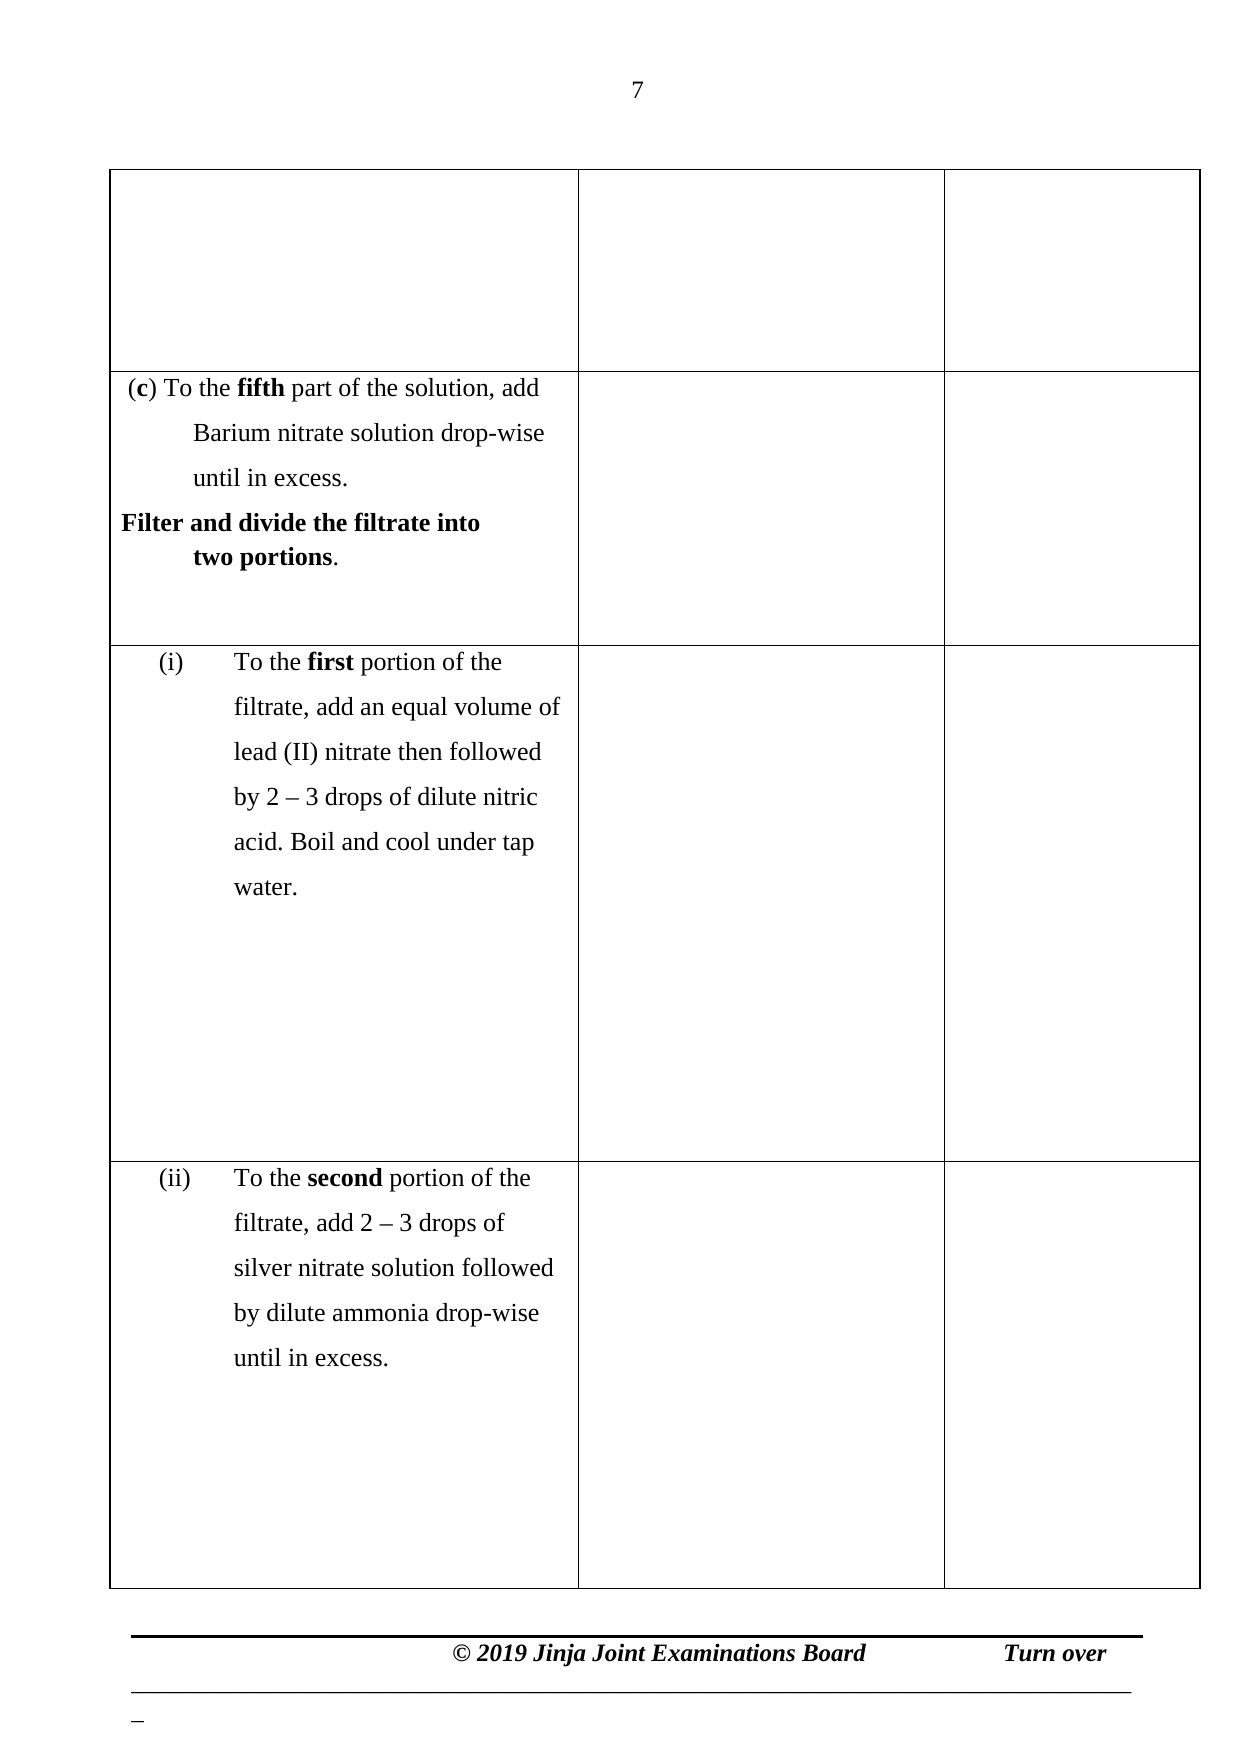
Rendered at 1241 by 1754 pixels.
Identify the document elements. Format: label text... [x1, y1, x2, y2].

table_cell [111, 170, 578, 371]
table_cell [111, 1162, 578, 1588]
table_cell [945, 170, 1199, 371]
table_cell [945, 646, 1199, 1161]
table_cell To the first portion of the filtrate, add an equal volume of lead (II) nitrate then followed by 2 – 3 drops of dilute nitric acid. Boil and cool under tap water. [111, 646, 578, 1161]
table_cell [579, 372, 944, 644]
table_cell [579, 170, 944, 371]
table_cell [945, 372, 1199, 644]
table_cell [579, 1162, 944, 1588]
table_cell [945, 1162, 1199, 1588]
table_cell (c) To the fifth part of the solution, add Barium nitrate solution drop-wise until in excess. Filter and divide the filtrate into two portions. [111, 372, 578, 644]
table_cell [579, 646, 944, 1161]
